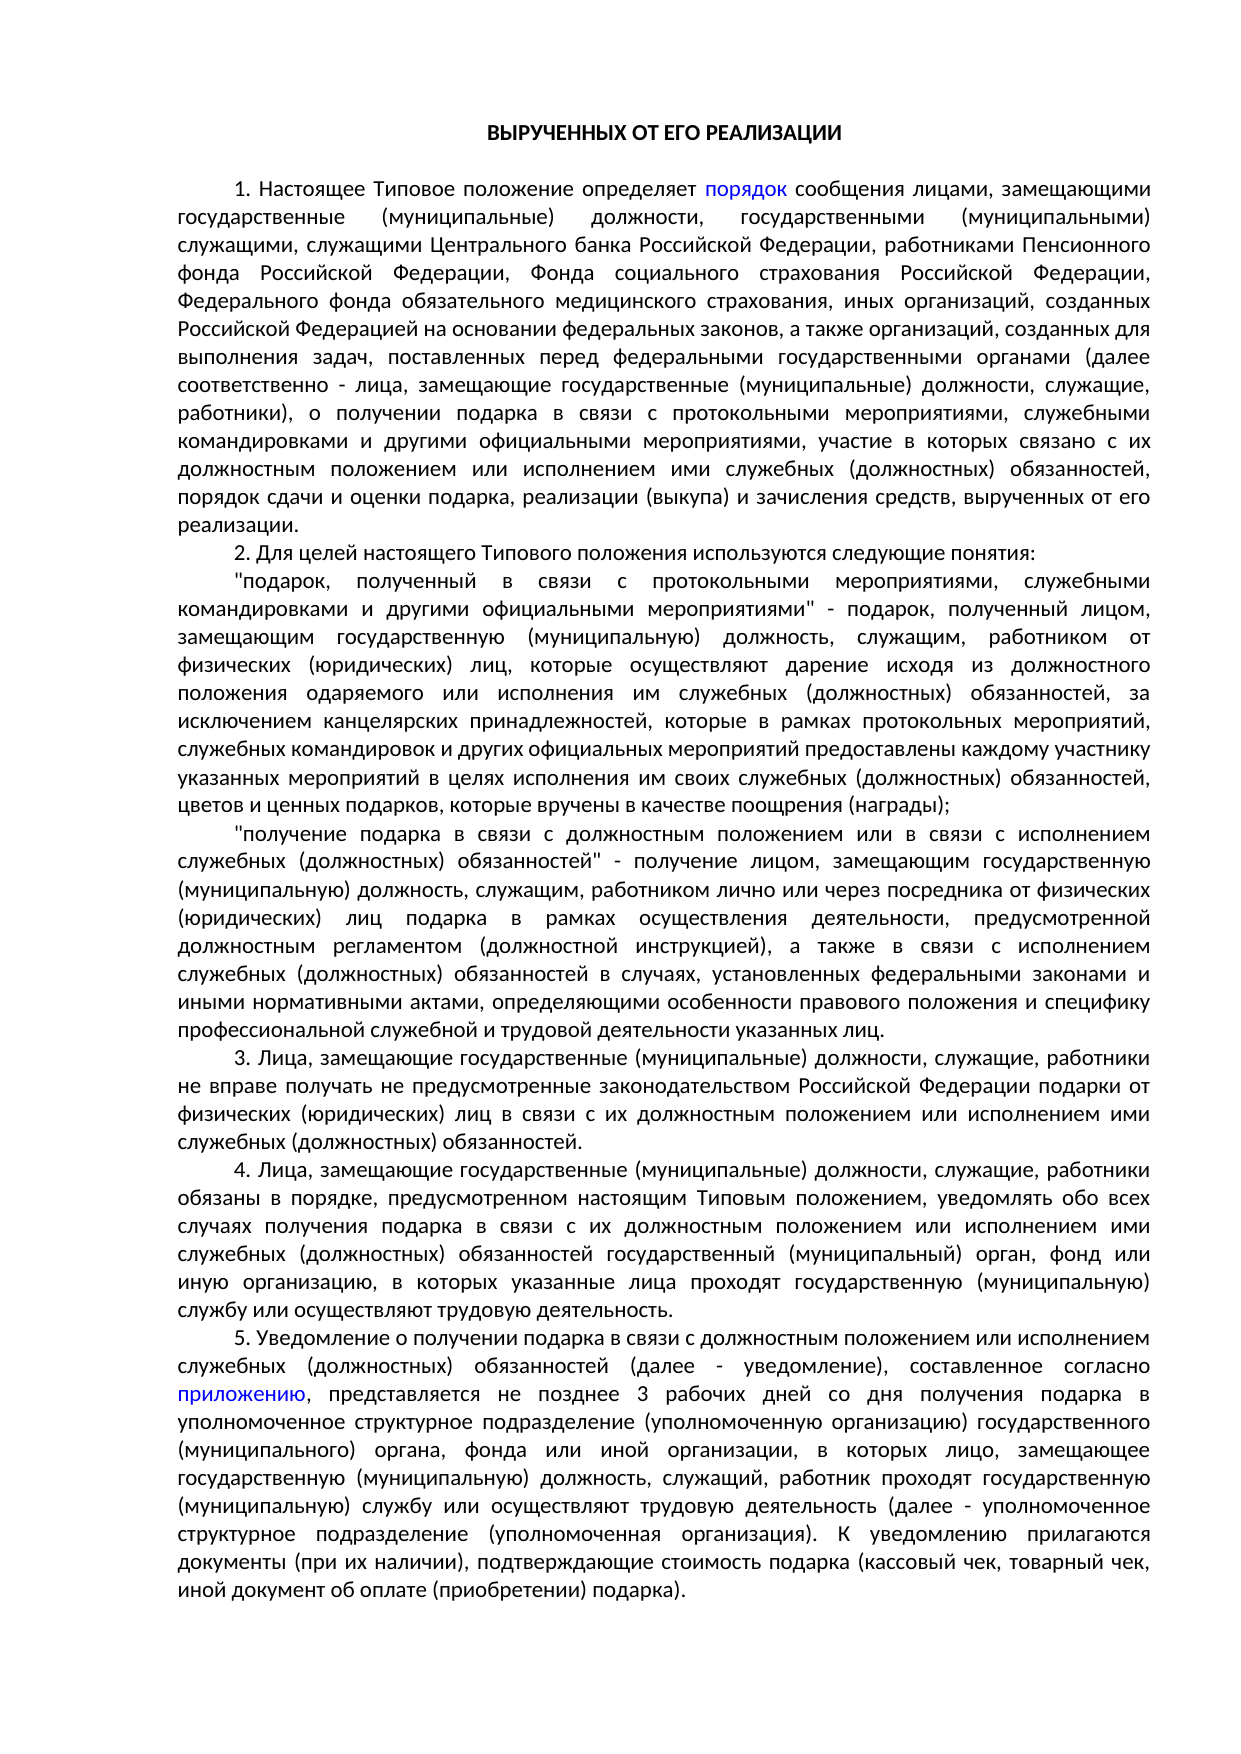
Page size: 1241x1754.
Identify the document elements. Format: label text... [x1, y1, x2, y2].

text 5. Уведомление о получении подарка в связи с должностным положением или исполнением служебных (должностных) обязанностей (далее - уведомление), составленное согласно приложению, представляется не позднее 3 рабочих дней со дня получения подарка в уполномоченное структурное подразделение (уполномоченную организацию) государственного (муниципального) органа, фонда или иной организации, в которых лицо, замещающее государственную (муниципальную) должность, служащий, работник проходят государственную (муниципальную) службу или осуществляют трудовую деятельность (далее - уполномоченное структурное подразделение (уполномоченная организация). К уведомлению прилагаются документы (при их наличии), подтверждающие стоимость подарка (кассовый чек, товарный чек, иной документ об оплате (приобретении) подарка). [177, 1323, 1152, 1603]
text 3. Лица, замещающие государственные (муниципальные) должности, служащие, работники не вправе получать не предусмотренные законодательством Российской Федерации подарки от физических (юридических) лиц в связи с их должностным положением или исполнением ими служебных (должностных) обязанностей. [177, 1043, 1152, 1155]
text 4. Лица, замещающие государственные (муниципальные) должности, служащие, работники обязаны в порядке, предусмотренном настоящим Типовым положением, уведомлять обо всех случаях получения подарка в связи с их должностным положением или исполнением ими служебных (должностных) обязанностей государственный (муниципальный) орган, фонд или иную организацию, в которых указанные лица проходят государственную (муниципальную) службу или осуществляют трудовую деятельность. [177, 1155, 1152, 1323]
text ВЫРУЧЕННЫХ ОТ ЕГО РЕАЛИЗАЦИИ [177, 118, 1152, 146]
text "подарок, полученный в связи с протокольными мероприятиями, служебными командировками и другими официальными мероприятиями" - подарок, полученный лицом, замещающим государственную (муниципальную) должность, служащим, работником от физических (юридических) лиц, которые осуществляют дарение исходя из должностного положения одаряемого или исполнения им служебных (должностных) обязанностей, за исключением канцелярских принадлежностей, которые в рамках протокольных мероприятий, служебных командировок и других официальных мероприятий предоставлены каждому участнику указанных мероприятий в целях исполнения им своих служебных (должностных) обязанностей, цветов и ценных подарков, которые вручены в качестве поощрения (награды); [177, 566, 1152, 819]
text 1. Настоящее Типовое положение определяет порядок сообщения лицами, замещающими государственные (муниципальные) должности, государственными (муниципальными) служащими, служащими Центрального банка Российской Федерации, работниками Пенсионного фонда Российской Федерации, Фонда социального страхования Российской Федерации, Федерального фонда обязательного медицинского страхования, иных организаций, созданных Российской Федерацией на основании федеральных законов, а также организаций, созданных для выполнения задач, поставленных перед федеральными государственными органами (далее соответственно - лица, замещающие государственные (муниципальные) должности, служащие, работники), о получении подарка в связи с протокольными мероприятиями, служебными командировками и другими официальными мероприятиями, участие в которых связано с их должностным положением или исполнением ими служебных (должностных) обязанностей, порядок сдачи и оценки подарка, реализации (выкупа) и зачисления средств, вырученных от его реализации. [177, 174, 1152, 538]
text 2. Для целей настоящего Типового положения используются следующие понятия: [177, 538, 1152, 566]
text "получение подарка в связи с должностным положением или в связи с исполнением служебных (должностных) обязанностей" - получение лицом, замещающим государственную (муниципальную) должность, служащим, работником лично или через посредника от физических (юридических) лиц подарка в рамках осуществления деятельности, предусмотренной должностным регламентом (должностной инструкцией), а также в связи с исполнением служебных (должностных) обязанностей в случаях, установленных федеральными законами и иными нормативными актами, определяющими особенности правового положения и специфику профессиональной служебной и трудовой деятельности указанных лиц. [177, 819, 1152, 1043]
